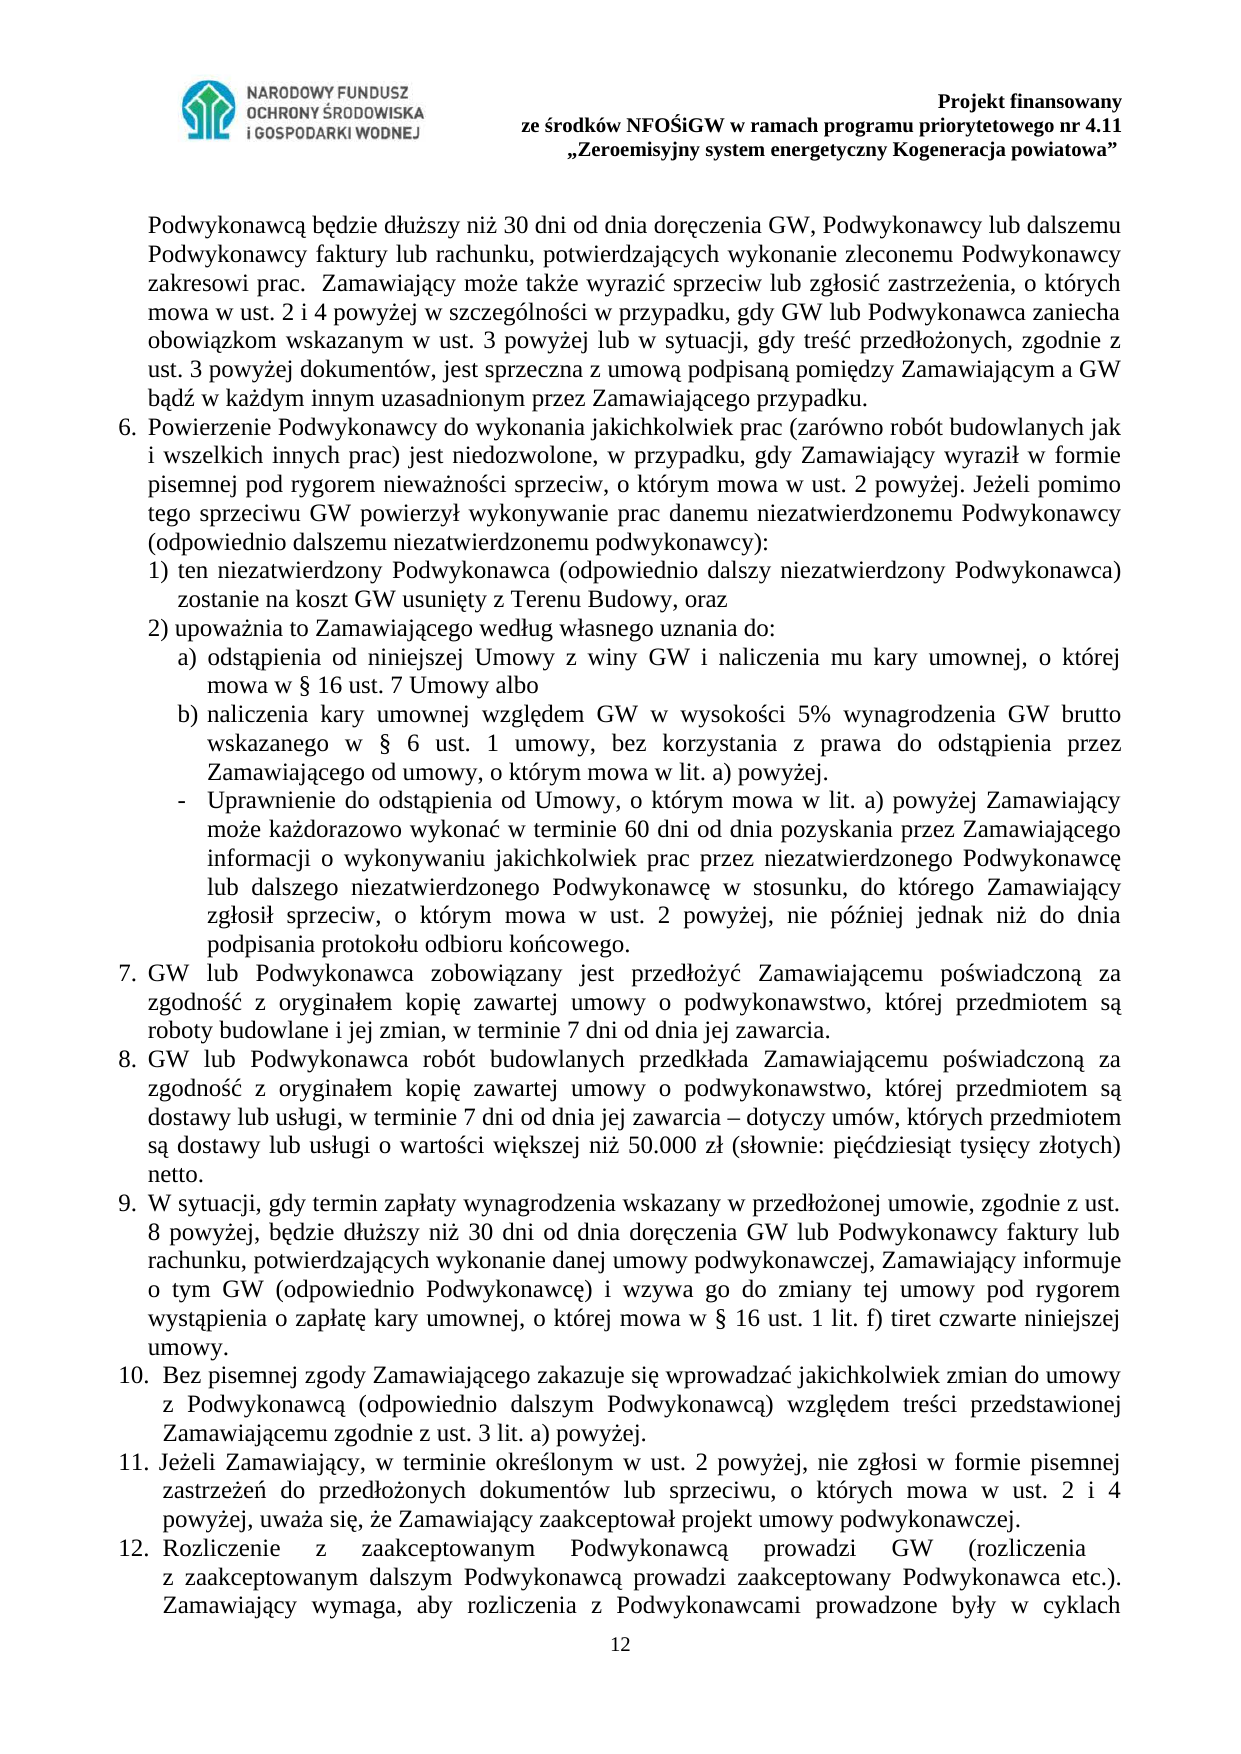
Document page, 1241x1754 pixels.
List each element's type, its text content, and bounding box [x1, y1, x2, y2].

text 7. GW lub Podwykonawca zobowiązany jest przedłożyć Zamawiającemu poświadczoną za zgodność z oryginałem kopię zawartej umowy o podwykonawstwo, której przedmiotem są roboty budowlane i jej zmian, w terminie 7 dni od dnia jej zawarcia. [118, 958, 1122, 1044]
text 9. W sytuacji, gdy termin zapłaty wynagrodzenia wskazany w przedłożonej umowie, zgodnie z ust. 8 powyżej, będzie dłuższy niż 30 dni od dnia doręczenia GW lub Podwykonawcy faktury lub rachunku, potwierdzających wykonanie danej umowy podwykonawczej, Zamawiający informuje o tym GW (odpowiednio Podwykonawcę) i wzywa go do zmiany tej umowy pod rygorem wystąpienia o zapłatę kary umownej, o której mowa w § 16 ust. 1 lit. f) tiret czwarte niniejszej umowy. [118, 1188, 1122, 1360]
text 11. Jeżeli Zamawiający, w terminie określonym w ust. 2 powyżej, nie zgłosi w formie pisemnej zastrzeżeń do przedłożonych dokumentów lub sprzeciwu, o których mowa w ust. 2 i 4 powyżej, uważa się, że Zamawiający zaakceptował projekt umowy podwykonawczej. [118, 1447, 1122, 1533]
picture [177, 47, 429, 174]
text 6. Powierzenie Podwykonawcy do wykonania jakichkolwiek prac (zarówno robót budowlanych jak i wszelkich innych prac) jest niedozwolone, w przypadku, gdy Zamawiający wyraził w formie pisemnej pod rygorem nieważności sprzeciw, o którym mowa w ust. 2 powyżej. Jeżeli pomimo tego sprzeciwu GW powierzył wykonywanie prac danemu niezatwierdzonemu Podwykonawcy (odpowiednio dalszemu niezatwierdzonemu podwykonawcy): [118, 412, 1122, 555]
text a) odstąpienia od niniejszej Umowy z winy GW i naliczenia mu kary umownej, o której mowa w § 16 ust. 7 Umowy albo [177, 642, 1122, 699]
text 10. Bez pisemnej zgody Zamawiającego zakazuje się wprowadzać jakichkolwiek zmian do umowy z Podwykonawcą (odpowiednio dalszym Podwykonawcą) względem treści przedstawionej Zamawiającemu zgodnie z ust. 3 lit. a) powyżej. [118, 1360, 1122, 1447]
text b) naliczenia kary umownej względem GW w wysokości 5% wynagrodzenia GW brutto wskazanego w § 6 ust. 1 umowy, bez korzystania z prawa do odstąpienia przez Zamawiającego od umowy, o którym mowa w lit. a) powyżej. [177, 699, 1122, 785]
text 1) ten niezatwierdzony Podwykonawca (odpowiednio dalszy niezatwierdzony Podwykonawca) zostanie na koszt GW usunięty z Terenu Budowy, oraz [148, 555, 1122, 613]
text 2) upoważnia to Zamawiającego według własnego uznania do: [148, 613, 1122, 642]
text - Uprawnienie do odstąpienia od Umowy, o którym mowa w lit. a) powyżej Zamawiający może każdorazowo wykonać w terminie 60 dni od dnia pozyskania przez Zamawiającego informacji o wykonywaniu jakichkolwiek prac przez niezatwierdzonego Podwykonawcę lub dalszego niezatwierdzonego Podwykonawcę w stosunku, do którego Zamawiający zgłosił sprzeciw, o którym mowa w ust. 2 powyżej, nie później jednak niż do dnia podpisania protokołu odbioru końcowego. [177, 785, 1122, 958]
text 8. GW lub Podwykonawca robót budowlanych przedkłada Zamawiającemu poświadczoną za zgodność z oryginałem kopię zawartej umowy o podwykonawstwo, której przedmiotem są dostawy lub usługi, w terminie 7 dni od dnia jej zawarcia – dotyczy umów, których przedmiotem są dostawy lub usługi o wartości większej niż 50.000 zł (słownie: pięćdziesiąt tysięcy złotych) netto. [118, 1044, 1122, 1188]
